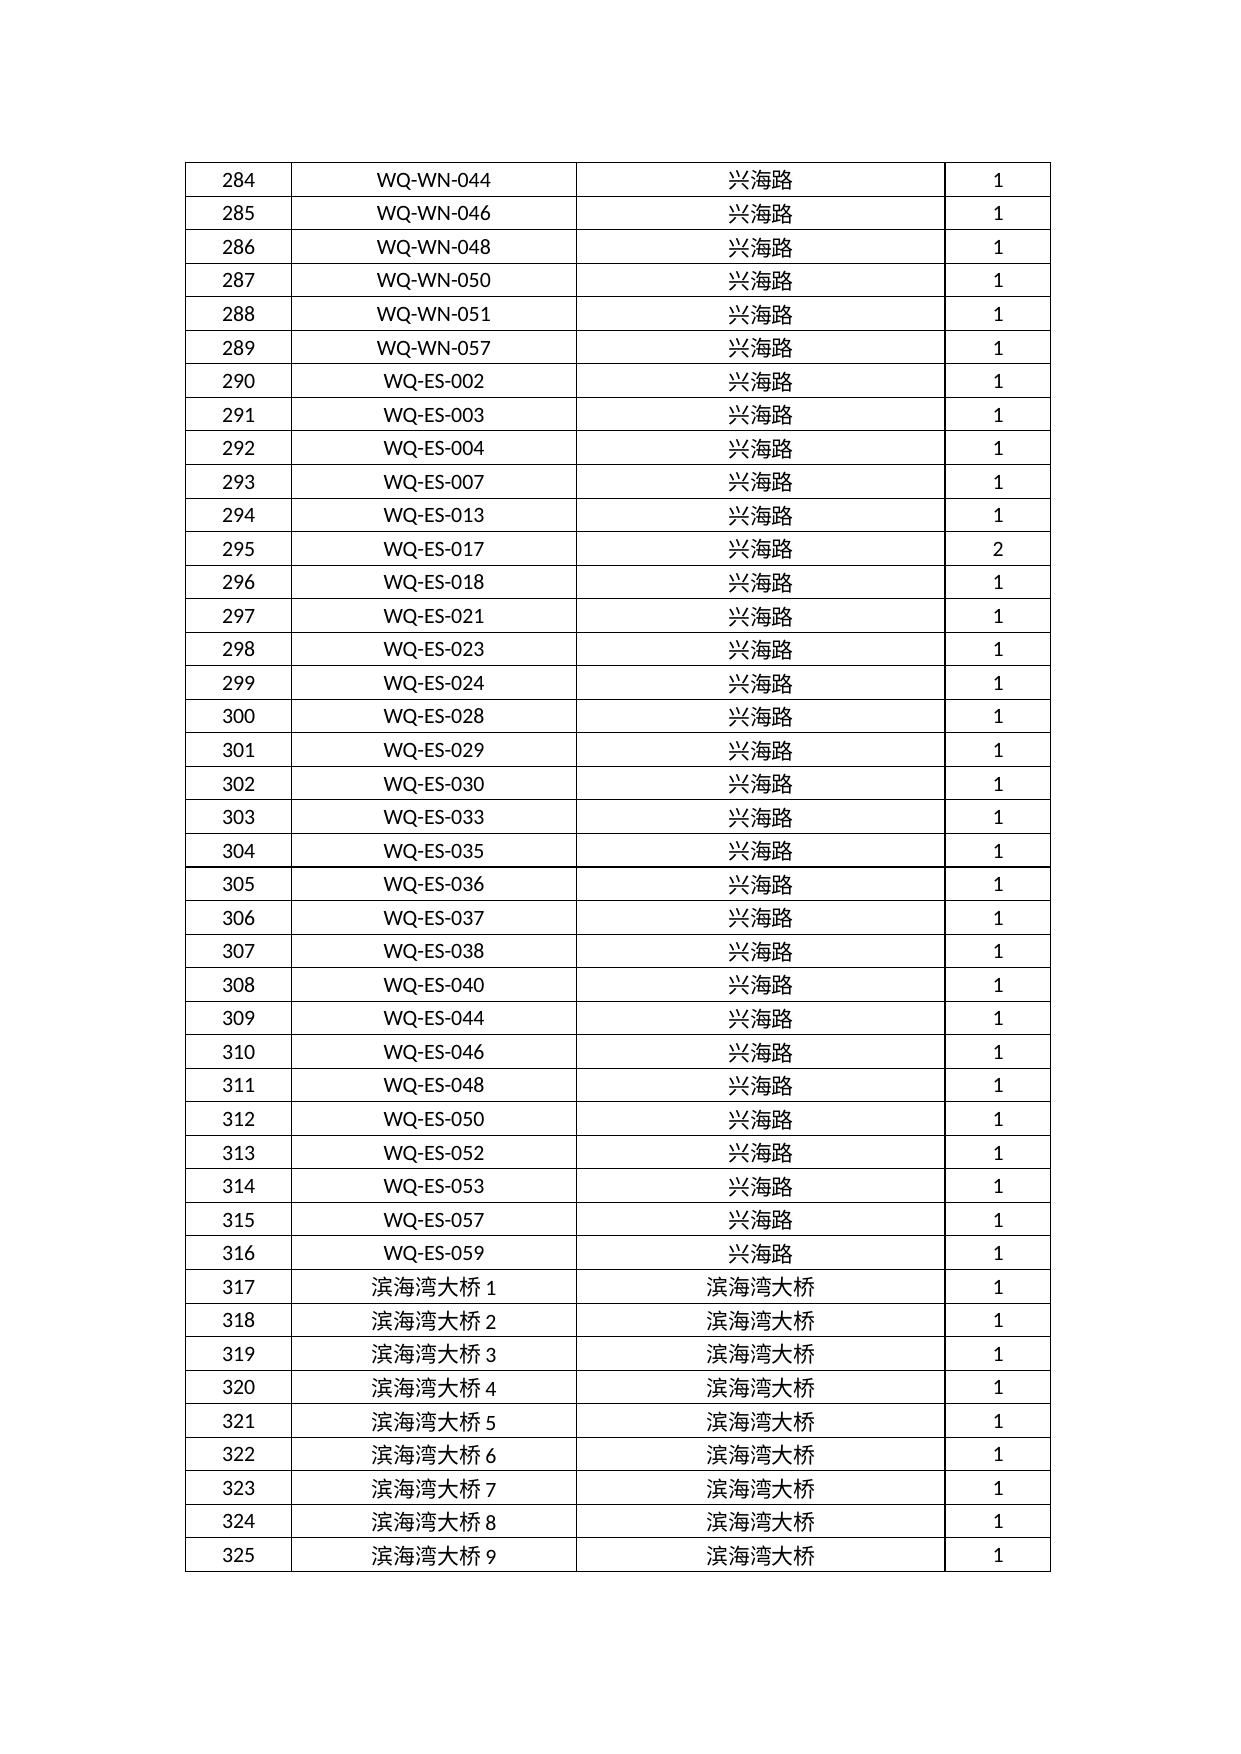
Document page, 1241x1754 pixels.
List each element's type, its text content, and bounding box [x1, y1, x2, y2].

table_cell 1 [946, 1471, 1050, 1504]
table_cell 兴海路 [577, 633, 944, 665]
table_cell 311 [186, 1069, 291, 1101]
table_cell 兴海路 [577, 935, 944, 967]
table_cell WQ-ES-033 [292, 800, 576, 833]
table_cell 316 [186, 1236, 291, 1269]
table_cell 2 [946, 532, 1050, 564]
table_cell 兴海路 [577, 532, 944, 564]
table_cell 1 [946, 1304, 1050, 1336]
table_cell 302 [186, 767, 291, 799]
table_cell 滨海湾大桥 [577, 1337, 944, 1369]
table_cell 兴海路 [577, 800, 944, 833]
table_cell 304 [186, 834, 291, 866]
table_cell 306 [186, 901, 291, 933]
table_cell 1 [946, 1270, 1050, 1302]
table_cell 1 [946, 901, 1050, 933]
table_cell 兴海路 [577, 700, 944, 732]
table_cell 1 [946, 599, 1050, 632]
table_cell WQ-ES-017 [292, 532, 576, 564]
table_cell WQ-ES-048 [292, 1069, 576, 1101]
table_cell 滨海湾大桥3 [292, 1337, 576, 1369]
table_cell 310 [186, 1035, 291, 1068]
table_cell 1 [946, 398, 1050, 430]
table_cell 滨海湾大桥 [577, 1505, 944, 1537]
table_cell 滨海湾大桥1 [292, 1270, 576, 1302]
table_cell WQ-ES-024 [292, 666, 576, 699]
table_cell 295 [186, 532, 291, 564]
table_cell 兴海路 [577, 733, 944, 766]
table_cell 兴海路 [577, 599, 944, 632]
table_cell WQ-ES-053 [292, 1169, 576, 1202]
table_cell WQ-ES-030 [292, 767, 576, 799]
table_cell 兴海路 [577, 1102, 944, 1135]
table_cell WQ-ES-057 [292, 1203, 576, 1235]
table_cell 兴海路 [577, 868, 944, 900]
table_cell 兴海路 [577, 264, 944, 296]
table_cell 兴海路 [577, 499, 944, 531]
table_cell 1 [946, 1102, 1050, 1135]
table_cell WQ-ES-023 [292, 633, 576, 665]
table_cell 290 [186, 364, 291, 397]
table_cell 兴海路 [577, 364, 944, 397]
table_cell 296 [186, 566, 291, 598]
table_cell 1 [946, 264, 1050, 296]
table_cell 285 [186, 197, 291, 229]
table_cell 1 [946, 868, 1050, 900]
table_cell 319 [186, 1337, 291, 1369]
table_cell WQ-WN-044 [292, 163, 576, 196]
table_cell WQ-ES-046 [292, 1035, 576, 1068]
table_cell WQ-ES-037 [292, 901, 576, 933]
table_cell 324 [186, 1505, 291, 1537]
table_cell 318 [186, 1304, 291, 1336]
table_cell WQ-WN-048 [292, 230, 576, 263]
table_cell 1 [946, 1404, 1050, 1437]
table_cell 1 [946, 197, 1050, 229]
table_cell 301 [186, 733, 291, 766]
table_cell 滨海湾大桥5 [292, 1404, 576, 1437]
table_cell 滨海湾大桥4 [292, 1371, 576, 1403]
table_cell 滨海湾大桥 [577, 1270, 944, 1302]
table_cell 292 [186, 431, 291, 464]
table_cell 兴海路 [577, 1169, 944, 1202]
table_cell 兴海路 [577, 331, 944, 363]
table_cell 兴海路 [577, 1069, 944, 1101]
table_cell WQ-ES-018 [292, 566, 576, 598]
table_cell 322 [186, 1438, 291, 1470]
table_cell WQ-WN-050 [292, 264, 576, 296]
table_cell 1 [946, 566, 1050, 598]
table_cell 兴海路 [577, 398, 944, 430]
table_cell 1 [946, 767, 1050, 799]
table_cell WQ-ES-050 [292, 1102, 576, 1135]
table_cell 1 [946, 465, 1050, 497]
table_cell 滨海湾大桥2 [292, 1304, 576, 1336]
table_cell 308 [186, 968, 291, 1001]
table_cell 滨海湾大桥6 [292, 1438, 576, 1470]
table_cell 滨海湾大桥9 [292, 1538, 576, 1571]
table_cell 滨海湾大桥 [577, 1438, 944, 1470]
table_cell 1 [946, 800, 1050, 833]
table_cell 兴海路 [577, 163, 944, 196]
table_cell 兴海路 [577, 297, 944, 330]
table_cell 兴海路 [577, 566, 944, 598]
table_cell 兴海路 [577, 666, 944, 699]
table_cell 1 [946, 633, 1050, 665]
table_cell WQ-ES-029 [292, 733, 576, 766]
table_cell 321 [186, 1404, 291, 1437]
table_cell WQ-WN-057 [292, 331, 576, 363]
table_cell 兴海路 [577, 465, 944, 497]
table_cell 284 [186, 163, 291, 196]
table_cell 滨海湾大桥 [577, 1404, 944, 1437]
table_cell 312 [186, 1102, 291, 1135]
table_cell WQ-ES-035 [292, 834, 576, 866]
table_cell 1 [946, 297, 1050, 330]
table_cell 313 [186, 1136, 291, 1168]
table_cell 298 [186, 633, 291, 665]
table_cell WQ-ES-052 [292, 1136, 576, 1168]
table_cell 兴海路 [577, 834, 944, 866]
table_cell 1 [946, 364, 1050, 397]
table_cell 1 [946, 700, 1050, 732]
table_cell 1 [946, 1236, 1050, 1269]
table_cell 1 [946, 1337, 1050, 1369]
table_cell 314 [186, 1169, 291, 1202]
table_cell 303 [186, 800, 291, 833]
table_cell WQ-WN-046 [292, 197, 576, 229]
table_cell 1 [946, 1505, 1050, 1537]
table_cell 滨海湾大桥 [577, 1538, 944, 1571]
table_cell 兴海路 [577, 431, 944, 464]
table_cell WQ-ES-059 [292, 1236, 576, 1269]
table_cell 1 [946, 331, 1050, 363]
table_cell 兴海路 [577, 1002, 944, 1034]
table_cell 291 [186, 398, 291, 430]
table_cell WQ-ES-044 [292, 1002, 576, 1034]
table_cell 1 [946, 1371, 1050, 1403]
table_cell 1 [946, 499, 1050, 531]
table_cell 兴海路 [577, 968, 944, 1001]
table_cell 305 [186, 868, 291, 900]
table_cell WQ-ES-004 [292, 431, 576, 464]
table_cell 299 [186, 666, 291, 699]
table_cell WQ-WN-051 [292, 297, 576, 330]
table_cell 1 [946, 1002, 1050, 1034]
table_cell 300 [186, 700, 291, 732]
table_cell 1 [946, 1203, 1050, 1235]
table_cell 滨海湾大桥 [577, 1371, 944, 1403]
table_cell 1 [946, 968, 1050, 1001]
table_cell 1 [946, 1035, 1050, 1068]
table_cell 兴海路 [577, 230, 944, 263]
table_cell 兴海路 [577, 197, 944, 229]
table_cell 兴海路 [577, 1035, 944, 1068]
table_cell 323 [186, 1471, 291, 1504]
table_cell WQ-ES-002 [292, 364, 576, 397]
table_cell 1 [946, 1069, 1050, 1101]
table_cell 兴海路 [577, 901, 944, 933]
table_cell 1 [946, 834, 1050, 866]
table_cell WQ-ES-021 [292, 599, 576, 632]
table_cell 1 [946, 1169, 1050, 1202]
table_cell 1 [946, 163, 1050, 196]
table_cell WQ-ES-038 [292, 935, 576, 967]
table_cell 320 [186, 1371, 291, 1403]
table_cell 289 [186, 331, 291, 363]
table_cell 1 [946, 1136, 1050, 1168]
table_cell 兴海路 [577, 1236, 944, 1269]
table_cell 滨海湾大桥7 [292, 1471, 576, 1504]
table_cell 286 [186, 230, 291, 263]
table_cell WQ-ES-007 [292, 465, 576, 497]
table_cell 1 [946, 1438, 1050, 1470]
table_cell WQ-ES-028 [292, 700, 576, 732]
table_cell WQ-ES-040 [292, 968, 576, 1001]
table_cell 307 [186, 935, 291, 967]
table_cell 1 [946, 431, 1050, 464]
table_cell 滨海湾大桥8 [292, 1505, 576, 1537]
table_cell 兴海路 [577, 1203, 944, 1235]
table_cell 325 [186, 1538, 291, 1571]
table_cell 1 [946, 935, 1050, 967]
table_cell 317 [186, 1270, 291, 1302]
table_cell 兴海路 [577, 767, 944, 799]
table_cell 1 [946, 1538, 1050, 1571]
table_cell WQ-ES-013 [292, 499, 576, 531]
table_cell 1 [946, 666, 1050, 699]
table_cell 288 [186, 297, 291, 330]
table_cell 1 [946, 230, 1050, 263]
table_cell 293 [186, 465, 291, 497]
table_cell WQ-ES-003 [292, 398, 576, 430]
table_cell 287 [186, 264, 291, 296]
table_cell 滨海湾大桥 [577, 1304, 944, 1336]
table_cell 滨海湾大桥 [577, 1471, 944, 1504]
table_cell 309 [186, 1002, 291, 1034]
table_cell 294 [186, 499, 291, 531]
table_cell 297 [186, 599, 291, 632]
table_cell 1 [946, 733, 1050, 766]
table_cell 315 [186, 1203, 291, 1235]
table_cell WQ-ES-036 [292, 868, 576, 900]
table_cell 兴海路 [577, 1136, 944, 1168]
